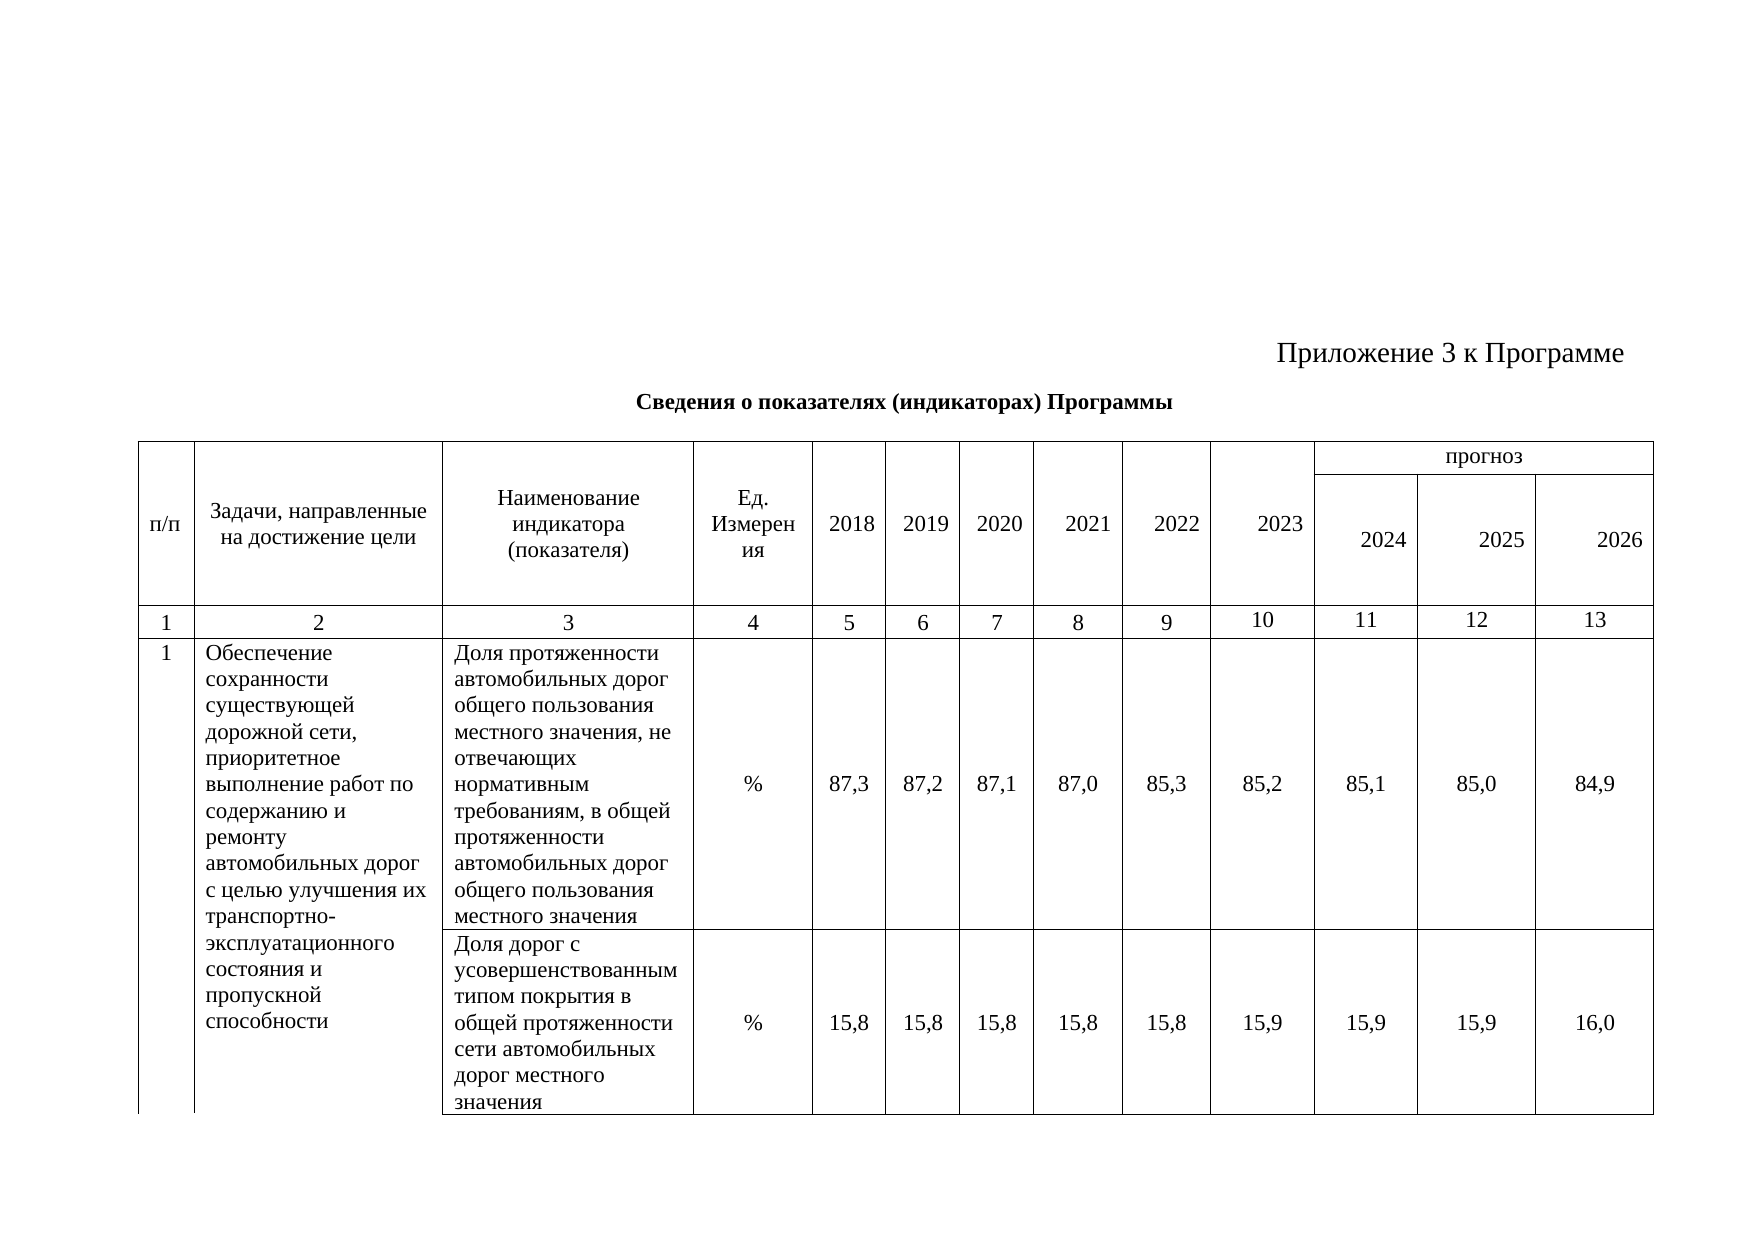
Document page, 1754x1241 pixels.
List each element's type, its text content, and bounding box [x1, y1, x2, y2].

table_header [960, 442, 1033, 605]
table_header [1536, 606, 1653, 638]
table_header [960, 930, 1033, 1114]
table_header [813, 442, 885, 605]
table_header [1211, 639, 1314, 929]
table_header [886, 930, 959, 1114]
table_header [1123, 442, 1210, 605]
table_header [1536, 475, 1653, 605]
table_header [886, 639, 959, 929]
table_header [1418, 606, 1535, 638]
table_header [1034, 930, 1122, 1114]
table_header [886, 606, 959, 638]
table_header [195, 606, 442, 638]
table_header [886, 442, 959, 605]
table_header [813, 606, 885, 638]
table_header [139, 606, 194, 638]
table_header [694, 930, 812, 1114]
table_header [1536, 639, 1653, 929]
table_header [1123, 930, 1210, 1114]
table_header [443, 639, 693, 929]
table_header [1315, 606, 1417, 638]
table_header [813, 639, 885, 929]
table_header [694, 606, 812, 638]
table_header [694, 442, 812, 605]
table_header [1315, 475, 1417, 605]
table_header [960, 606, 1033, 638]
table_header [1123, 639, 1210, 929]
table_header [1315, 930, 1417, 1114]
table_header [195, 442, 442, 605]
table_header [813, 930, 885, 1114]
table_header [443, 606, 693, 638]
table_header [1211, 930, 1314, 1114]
text Приложение 3 к Программе [118, 335, 1624, 369]
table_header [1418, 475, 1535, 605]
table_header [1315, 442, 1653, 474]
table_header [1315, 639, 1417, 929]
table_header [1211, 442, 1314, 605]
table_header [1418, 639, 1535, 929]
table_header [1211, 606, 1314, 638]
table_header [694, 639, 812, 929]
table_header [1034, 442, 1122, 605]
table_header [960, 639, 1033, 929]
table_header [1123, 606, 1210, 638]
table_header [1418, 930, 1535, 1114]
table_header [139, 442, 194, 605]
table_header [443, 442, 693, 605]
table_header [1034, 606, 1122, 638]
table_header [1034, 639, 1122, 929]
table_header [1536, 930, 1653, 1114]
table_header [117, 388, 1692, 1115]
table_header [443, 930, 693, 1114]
